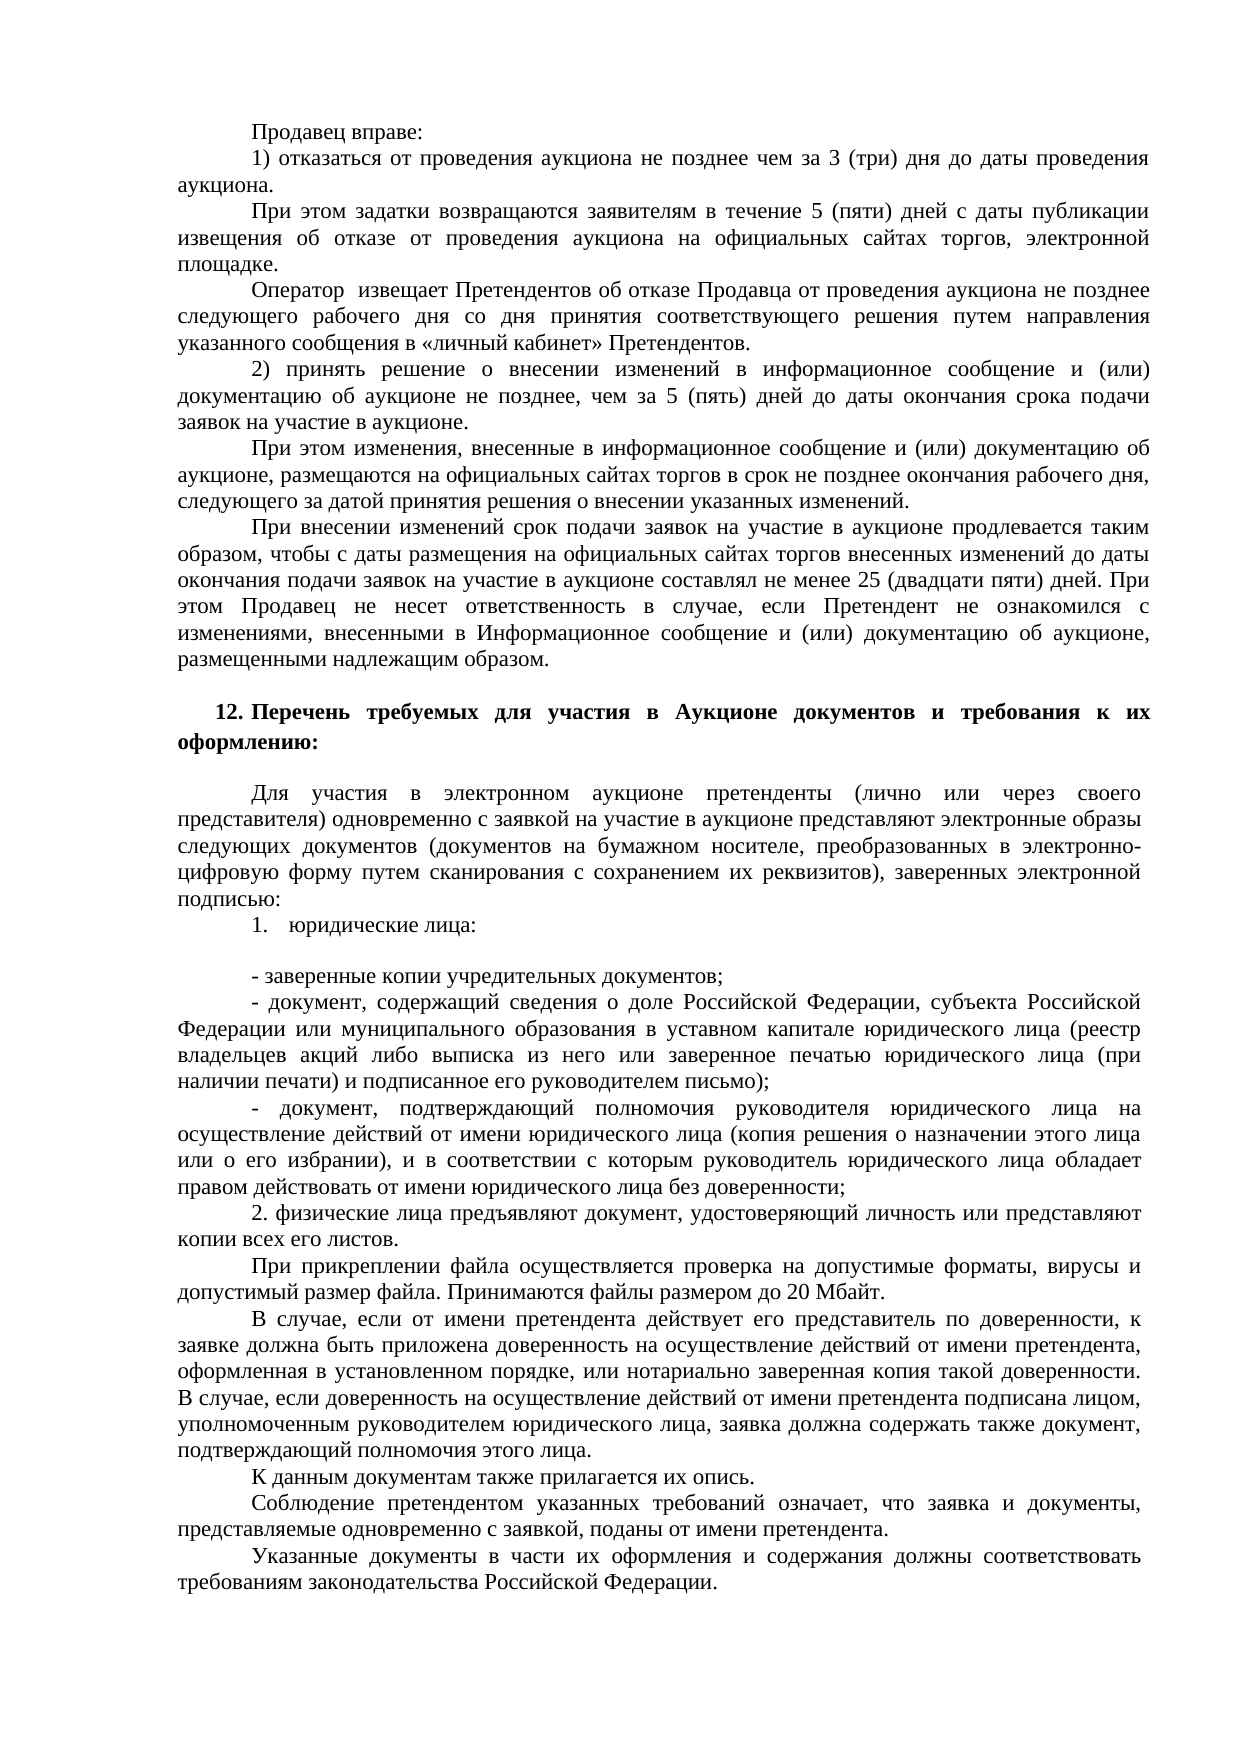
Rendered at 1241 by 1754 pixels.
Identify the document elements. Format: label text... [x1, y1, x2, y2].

text 2. физические лица предъявляют документ, удостоверяющий личность или представляют копии всех его листов. [177, 1199, 1143, 1252]
text - документ, содержащий сведения о доле Российской Федерации, субъекта Российской Федерации или муниципального образования в уставном капитале юридического лица (реестр владельцев акций либо выписка из него или заверенное печатью юридического лица (при наличии печати) и подписанное его руководителем письмо); [177, 988, 1143, 1094]
text - заверенные копии учредительных документов; [177, 962, 1143, 988]
text К данным документам также прилагается их опись. [177, 1463, 1143, 1489]
text Для участия в электронном аукционе претенденты (лично или через своего представителя) одновременно с заявкой на участие в аукционе представляют электронные образы следующих документов (документов на бумажном носителе, преобразованных в электронно-цифровую форму путем сканирования с сохранением их реквизитов), заверенных электронной подписью: [177, 779, 1143, 911]
text Оператор извещает Претендентов об отказе Продавца от проведения аукциона не позднее следующего рабочего дня со дня принятия соответствующего решения путем направления указанного сообщения в «личный кабинет» Претендентов. [177, 276, 1152, 355]
text При этом изменения, внесенные в информационное сообщение и (или) документацию об аукционе, размещаются на официальных сайтах торгов в срок не позднее окончания рабочего дня, следующего за датой принятия решения о внесении указанных изменений. [177, 434, 1152, 513]
text При внесении изменений срок подачи заявок на участие в аукционе продлевается таким образом, чтобы с даты размещения на официальных сайтах торгов внесенных изменений до даты окончания подачи заявок на участие в аукционе составлял не менее 25 (двадцати пяти) дней. При этом Продавец не несет ответственность в случае, если Претендент не ознакомился с изменениями, внесенными в Информационное сообщение и (или) документацию об аукционе, размещенными надлежащим образом. [177, 513, 1152, 672]
text При прикреплении файла осуществляется проверка на допустимые форматы, вирусы и допустимый размер файла. Принимаются файлы размером до 20 Мбайт. [177, 1252, 1143, 1304]
text В случае, если от имени претендента действует его представитель по доверенности, к заявке должна быть приложена доверенность на осуществление действий от имени претендента, оформленная в установленном порядке, или нотариально заверенная копия такой доверенности. В случае, если доверенность на осуществление действий от имени претендента подписана лицом, уполномоченным руководителем юридического лица, заявка должна содержать также документ, подтверждающий полномочия этого лица. [177, 1304, 1143, 1463]
list Перечень требуемых для участия в Аукционе документов и требования к их оформлению: [177, 698, 1152, 754]
text Указанные документы в части их оформления и содержания должны соответствовать требованиям законодательства Российской Федерации. [177, 1542, 1143, 1594]
text - документ, подтверждающий полномочия руководителя юридического лица на осуществление действий от имени юридического лица (копия решения о назначении этого лица или о его избрании), и в соответствии с которым руководитель юридического лица обладает правом действовать от имени юридического лица без доверенности; [177, 1094, 1143, 1199]
list юридические лица: [251, 911, 1143, 937]
text Продавец вправе: [177, 118, 1152, 144]
text Соблюдение претендентом указанных требований означает, что заявка и документы, представляемые одновременно с заявкой, поданы от имени претендента. [177, 1489, 1143, 1542]
text 2) принять решение о внесении изменений в информационное сообщение и (или) документацию об аукционе не позднее, чем за 5 (пять) дней до даты окончания срока подачи заявок на участие в аукционе. [177, 355, 1152, 434]
text 1) отказаться от проведения аукциона не позднее чем за 3 (три) дня до даты проведения аукциона. [177, 144, 1152, 197]
text При этом задатки возвращаются заявителям в течение 5 (пяти) дней с даты публикации извещения об отказе от проведения аукциона на официальных сайтах торгов, электронной площадке. [177, 197, 1152, 276]
